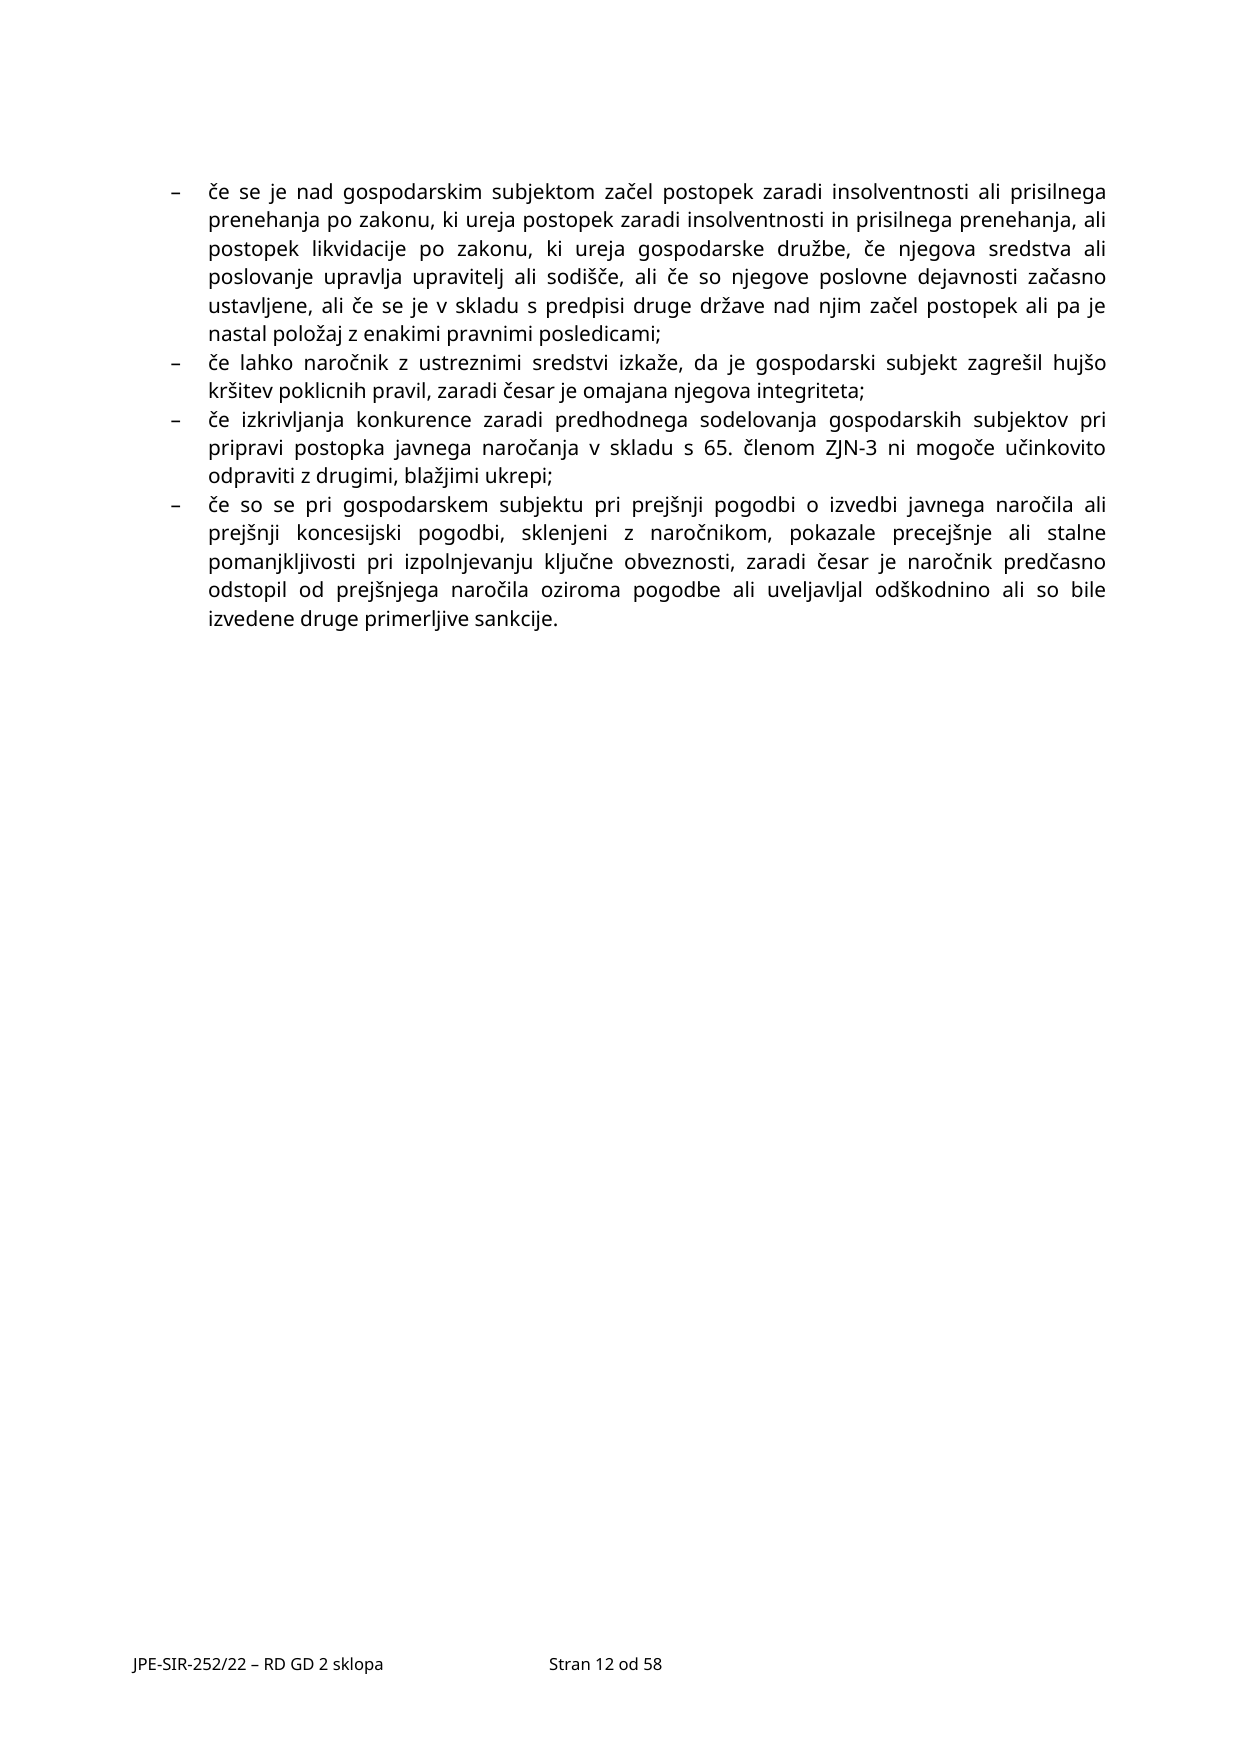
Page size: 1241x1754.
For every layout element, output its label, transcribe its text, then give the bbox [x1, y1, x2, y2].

list če lahko naročnik z ustreznimi sredstvi izkaže, da je gospodarski subjekt zagrešil hujšo kršitev poklicnih pravil, zaradi česar je omajana njegova integriteta; [170, 348, 1107, 405]
list če izkrivljanja konkurence zaradi predhodnega sodelovanja gospodarskih subjektov pri pripravi postopka javnega naročanja v skladu s 65. členom ZJN-3 ni mogoče učinkovito odpraviti z drugimi, blažjimi ukrepi; [170, 405, 1107, 490]
list če se je nad gospodarskim subjektom začel postopek zaradi insolventnosti ali prisilnega prenehanja po zakonu, ki ureja postopek zaradi insolventnosti in prisilnega prenehanja, ali postopek likvidacije po zakonu, ki ureja gospodarske družbe, če njegova sredstva ali poslovanje upravlja upravitelj ali sodišče, ali če so njegove poslovne dejavnosti začasno ustavljene, ali če se je v skladu s predpisi druge države nad njim začel postopek ali pa je nastal položaj z enakimi pravnimi posledicami; [170, 177, 1107, 348]
list če so se pri gospodarskem subjektu pri prejšnji pogodbi o izvedbi javnega naročila ali prejšnji koncesijski pogodbi, sklenjeni z naročnikom, pokazale precejšnje ali stalne pomanjkljivosti pri izpolnjevanju ključne obveznosti, zaradi česar je naročnik predčasno odstopil od prejšnjega naročila oziroma pogodbe ali uveljavljal odškodnino ali so bile izvedene druge primerljive sankcije. [170, 490, 1107, 632]
